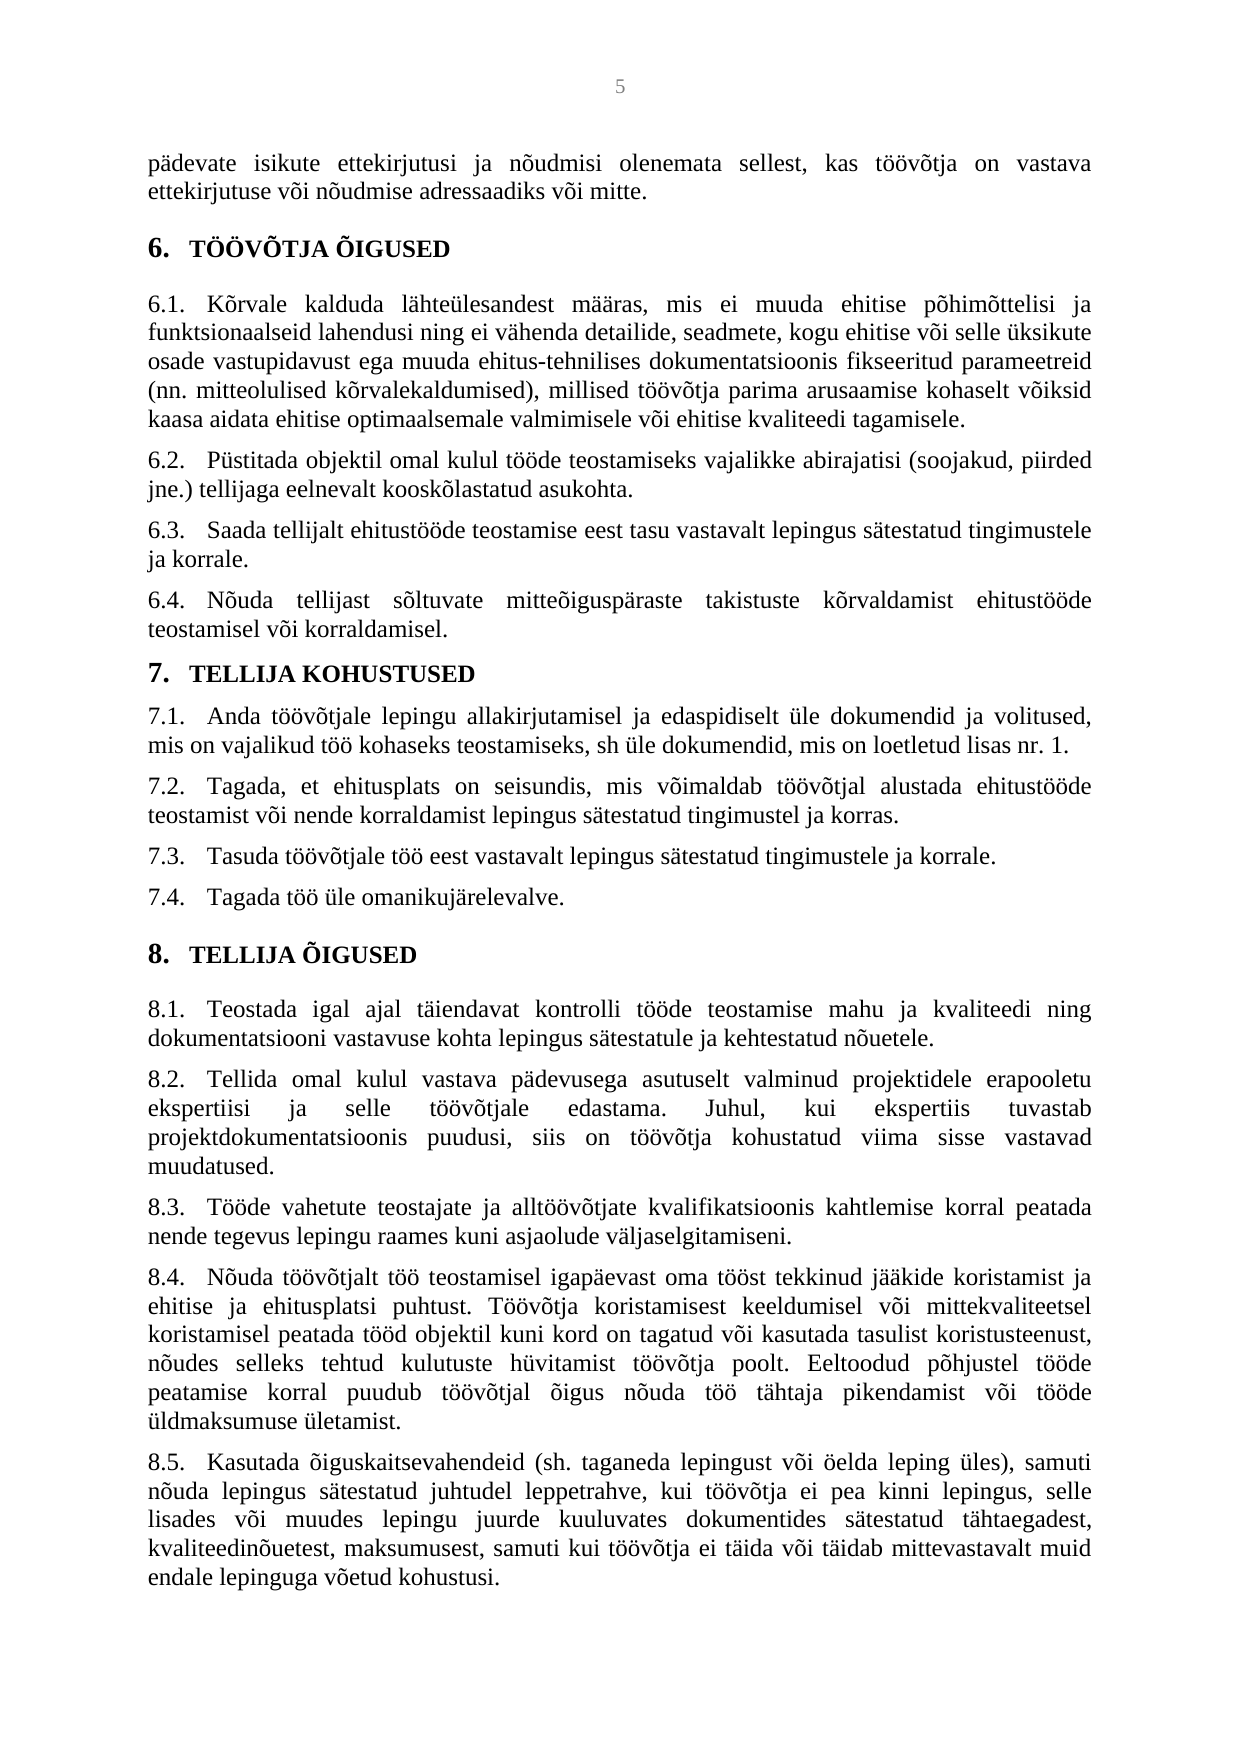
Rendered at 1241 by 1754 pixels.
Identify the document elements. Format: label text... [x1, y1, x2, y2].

list Tasuda töövõtjale töö eest vastavalt lepingus sätestatud tingimustele ja korrale. [148, 841, 1093, 870]
list Kasutada õiguskaitsevahendeid (sh. taganeda lepingust või öelda leping üles), samuti nõuda lepingus sätestatud juhtudel leppetrahve, kui töövõtja ei pea kinni lepingus, selle lisades või muudes lepingu juurde kuuluvates dokumentides sätestatud tähtaegadest, kvaliteedinõuetest, maksumusest, samuti kui töövõtja ei täida või täidab mittevastavalt muid endale lepinguga võetud kohustusi. [148, 1447, 1093, 1591]
list Tellija õigused [148, 936, 1093, 969]
list Tagada, et ehitusplats on seisundis, mis võimaldab töövõtjal alustada ehitustööde teostamist või nende korraldamist lepingus sätestatud tingimustel ja korras. [148, 771, 1093, 828]
list Töövõtja õigused [148, 230, 1093, 264]
list Püstitada objektil omal kulul tööde teostamiseks vajalikke abirajatisi (soojakud, piirded jne.) tellijaga eelnevalt kooskõlastatud asukohta. [148, 445, 1093, 502]
list Tööde vahetute teostajate ja alltöövõtjate kvalifikatsioonis kahtlemise korral peatada nende tegevus lepingu raames kuni asjaolude väljaselgitamiseni. [148, 1192, 1093, 1249]
list Nõuda töövõtjalt töö teostamisel igapäevast oma tööst tekkinud jääkide koristamist ja ehitise ja ehitusplatsi puhtust. Töövõtja koristamisest keeldumisel või mittekvaliteetsel koristamisel peatada tööd objektil kuni kord on tagatud või kasutada tasulist koristusteenust, nõudes selleks tehtud kulutuste hüvitamist töövõtja poolt. Eeltoodud põhjustel tööde peatamise korral puudub töövõtjal õigus nõuda töö tähtaja pikendamist või tööde üldmaksumuse ületamist. [148, 1262, 1093, 1434]
list Tagada töö üle omanikujärelevalve. [148, 882, 1093, 911]
list Tellija kohustused [148, 655, 1093, 688]
list Tellida omal kulul vastava pädevusega asutuselt valminud projektidele erapooletu ekspertiisi ja selle töövõtjale edastama. Juhul, kui ekspertiis tuvastab projektdokumentatsioonis puudusi, siis on töövõtja kohustatud viima sisse vastavad muudatused. [148, 1064, 1093, 1179]
list Teostada igal ajal täiendavat kontrolli tööde teostamise mahu ja kvaliteedi ning dokumentatsiooni vastavuse kohta lepingus sätestatule ja kehtestatud nõuetele. [148, 994, 1093, 1052]
list Anda töövõtjale lepingu allakirjutamisel ja edaspidiselt üle dokumendid ja volitused, mis on vajalikud töö kohaseks teostamiseks, sh üle dokumendid, mis on loetletud lisas nr. 1. [148, 701, 1093, 758]
list Kõrvale kalduda lähteülesandest määras, mis ei muuda ehitise põhimõttelisi ja funktsionaalseid lahendusi ning ei vähenda detailide, seadmete, kogu ehitise või selle üksikute osade vastupidavust ega muuda ehitus-tehnilises dokumentatsioonis fikseeritud parameetreid (nn. mitteolulised kõrvalekaldumised), millised töövõtja parima arusaamise kohaselt võiksid kaasa aidata ehitise optimaalsemale valmimisele või ehitise kvaliteedi tagamisele. [148, 289, 1093, 432]
list Nõuda tellijast sõltuvate mitteõiguspäraste takistuste kõrvaldamist ehitustööde teostamisel või korraldamisel. [148, 585, 1093, 642]
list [148, 148, 1093, 205]
list Saada tellijalt ehitustööde teostamise eest tasu vastavalt lepingus sätestatud tingimustele ja korrale. [148, 515, 1093, 572]
